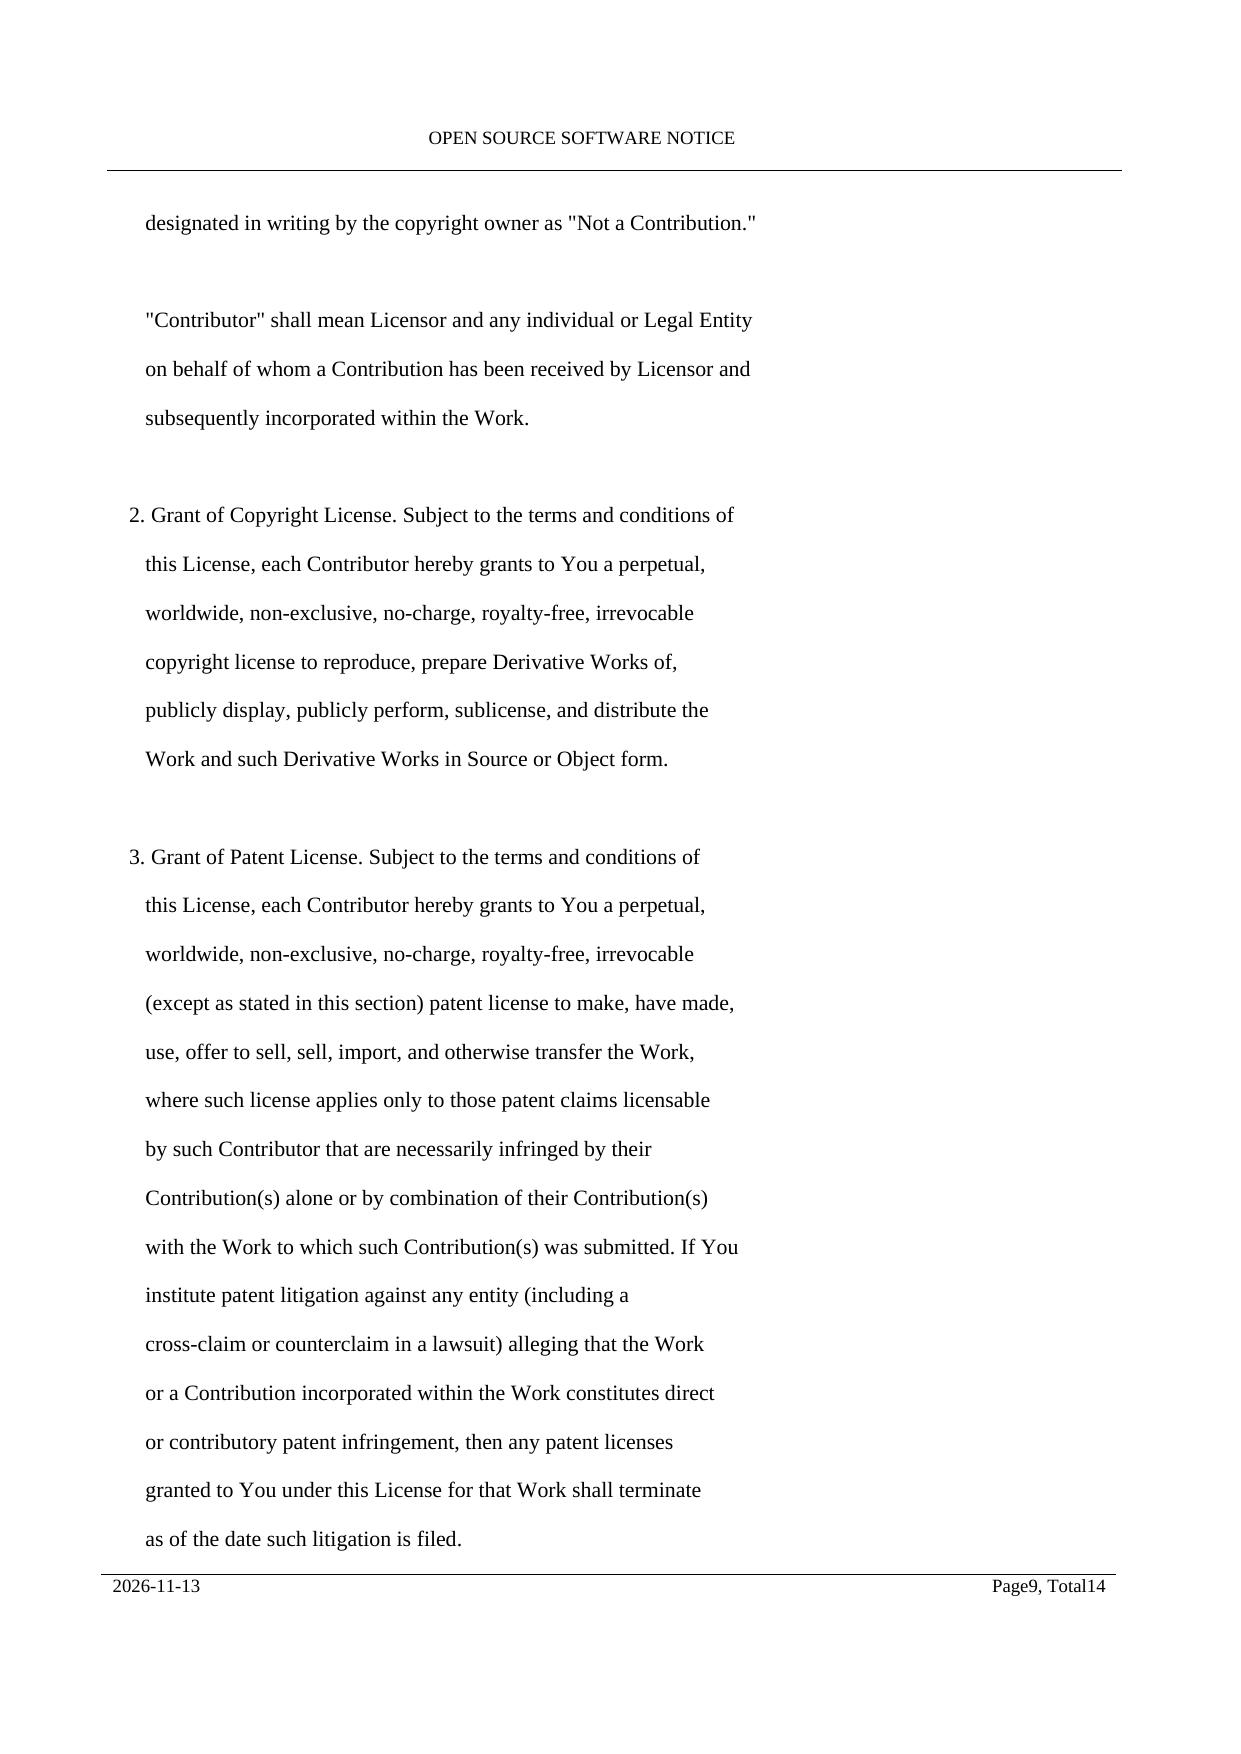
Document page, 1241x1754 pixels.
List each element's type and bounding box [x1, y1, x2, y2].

text [112, 206, 1128, 1555]
